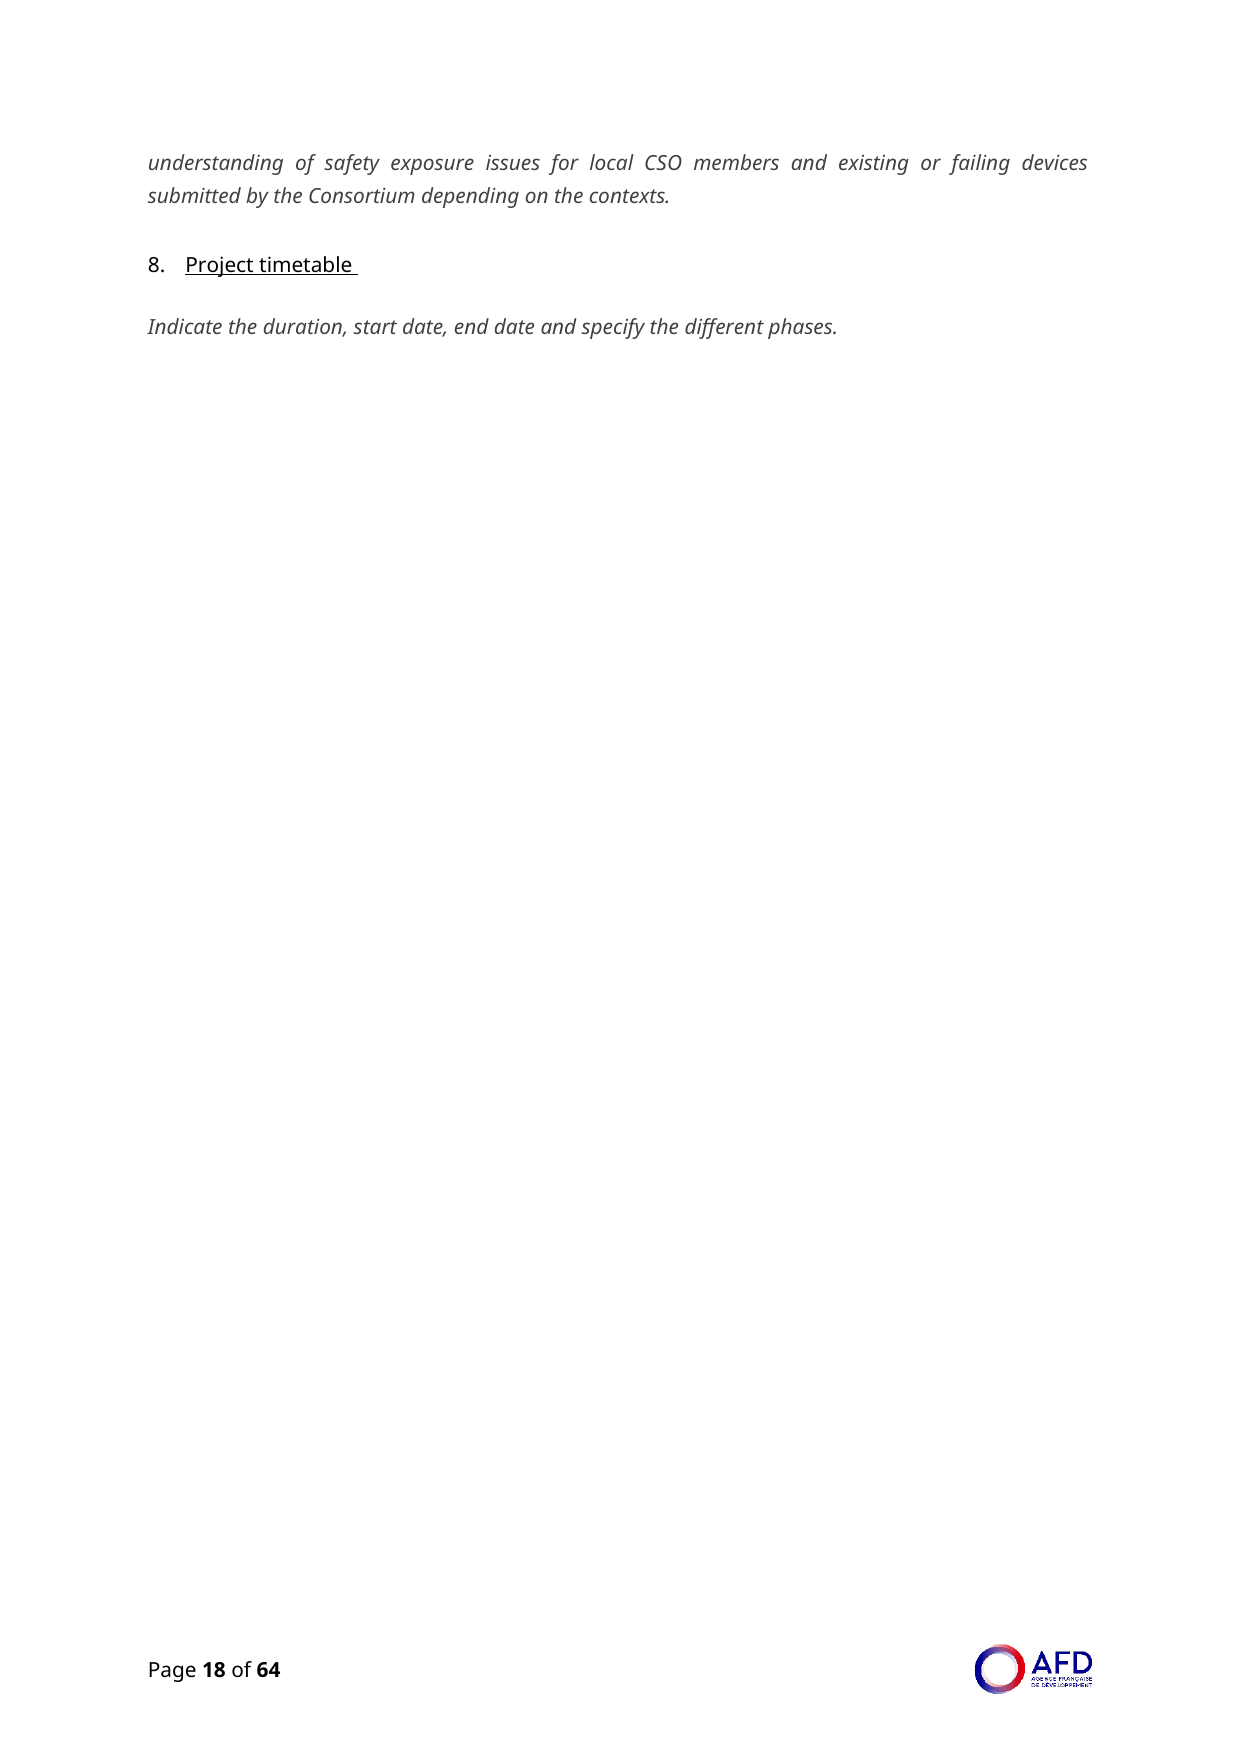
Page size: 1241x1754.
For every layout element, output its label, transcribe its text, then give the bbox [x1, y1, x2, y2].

list Project timetable [148, 250, 1093, 278]
picture [951, 1621, 1115, 1717]
text Indicate the duration, start date, end date and specify the different phases. [148, 312, 1093, 341]
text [148, 148, 1093, 210]
